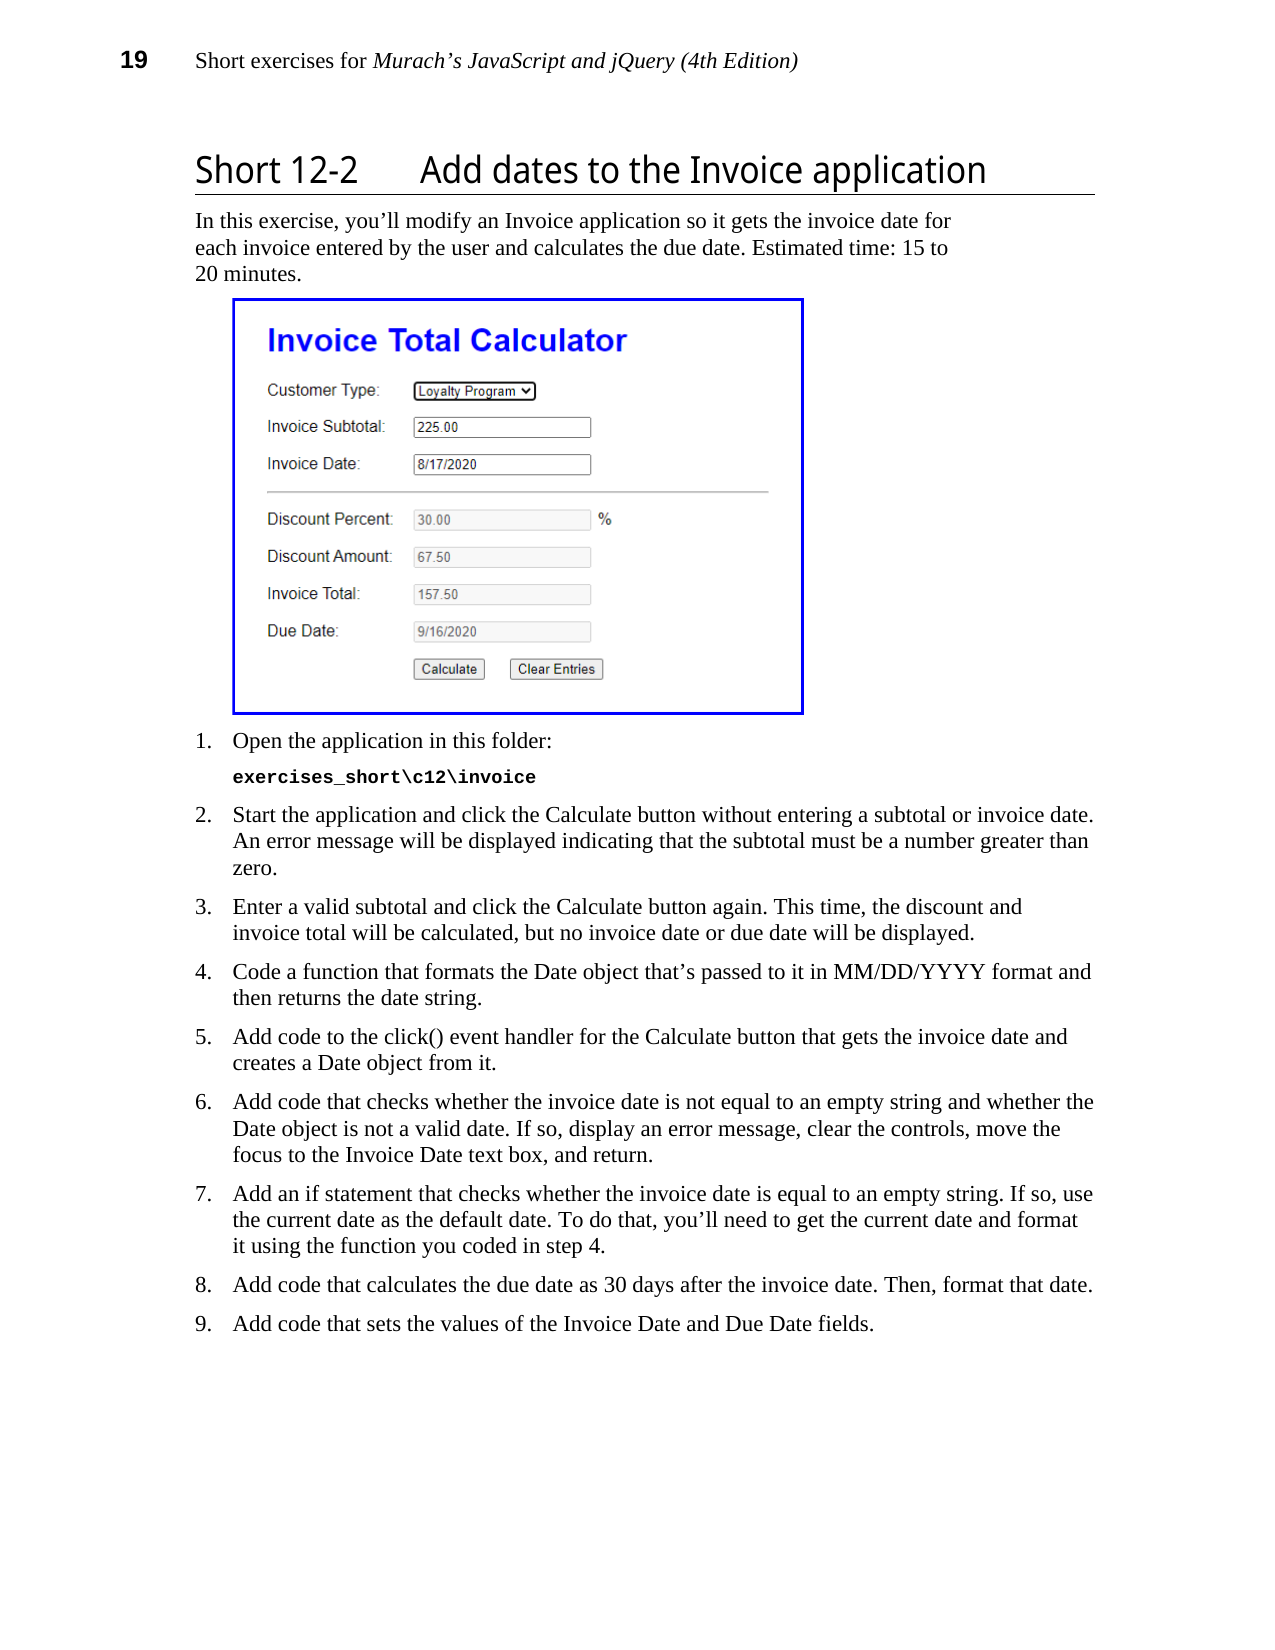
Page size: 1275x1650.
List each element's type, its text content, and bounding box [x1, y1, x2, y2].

list Start the application and click the Calculate button without entering a subtotal or invoice date. An error message will be displayed indicating that the subtotal must be a number greater than zero. [195, 801, 1095, 880]
list Open the application in this folder: [195, 727, 964, 753]
list Add code that checks whether the invoice date is not equal to an empty string and whether the Date object is not a valid date. If so, display an error message, clear the controls, move the focus to the Invoice Date text box, and return. [195, 1088, 1095, 1167]
list Code a function that formats the Date object that’s passed to it in MM/DD/YYYY format and then returns the date string. [195, 958, 1095, 1011]
list Add code to the click() event handler for the Calculate button that gets the invoice date and creates a Date object from it. [195, 1023, 1095, 1076]
list Add code that sets the values of the Invoice Date and Due Date fields. [195, 1310, 1095, 1337]
text exercises_short\c12\invoice [232, 766, 1065, 789]
list Add an if statement that checks whether the invoice date is equal to an empty string. If so, use the current date as the default date. To do that, you’ll need to get the current date and format it using the function you coded in step 4. [195, 1180, 1095, 1259]
picture [232, 298, 804, 715]
subtitle Short 12-2 Add dates to the Invoice application [195, 150, 1095, 194]
text In this exercise, you’ll modify an Invoice application so it gets the invoice date for each invoice entered by the user and calculates the due date. Estimated time: 15 to 20 minutes. [195, 207, 964, 286]
list Add code that calculates the due date as 30 days after the invoice date. Then, format that date. [195, 1271, 1095, 1298]
list Enter a valid subtotal and click the Calculate button again. This time, the discount and invoice total will be calculated, but no invoice date or due date will be displayed. [195, 893, 1095, 945]
